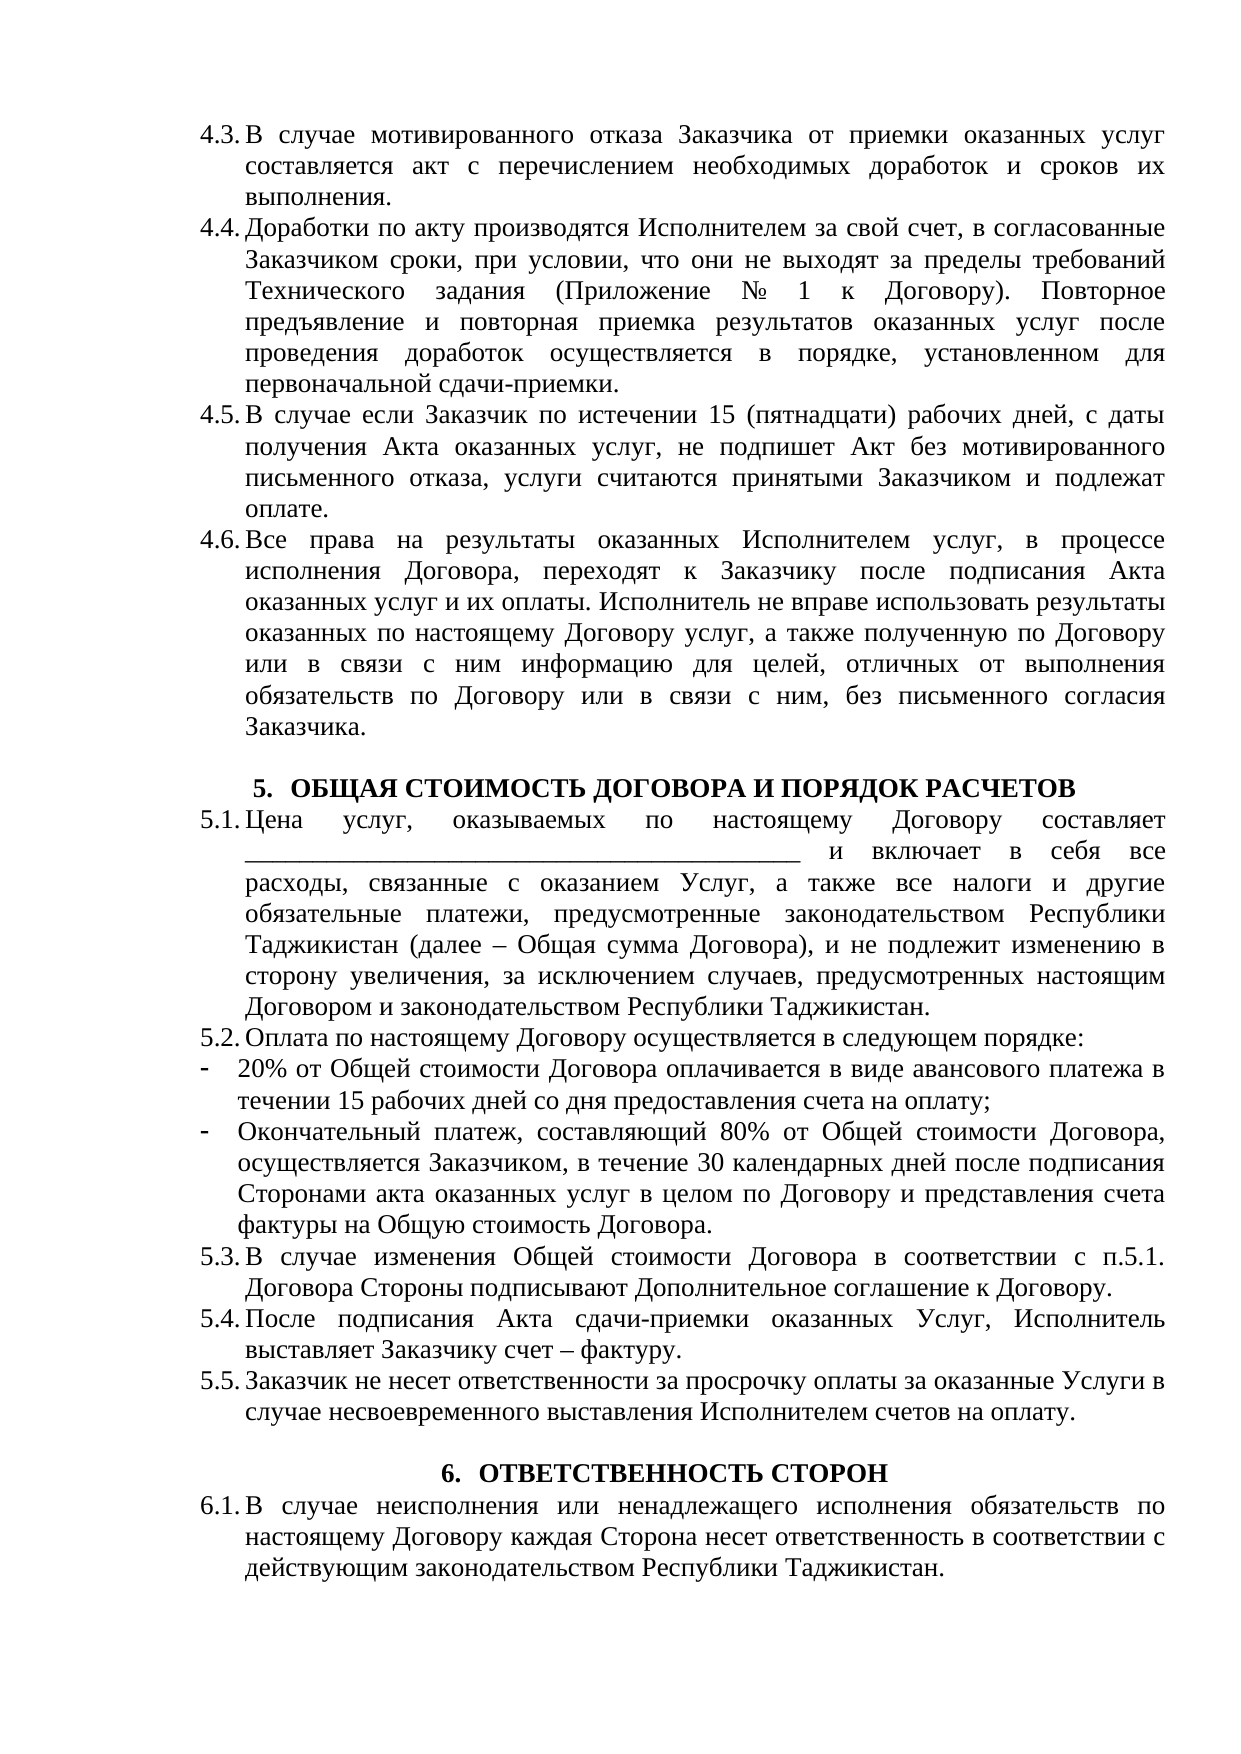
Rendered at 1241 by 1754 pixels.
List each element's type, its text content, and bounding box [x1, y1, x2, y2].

list Заказчик не несет ответственности за просрочку оплаты за оказанные Услуги в случае несвоевременного выставления Исполнителем счетов на оплату. [200, 1364, 1167, 1426]
list 20% от Общей стоимости Договора оплачивается в виде авансового платежа в течении 15 рабочих дней со дня предоставления счета на оплату; [200, 1052, 1167, 1115]
list Окончательный платеж, составляющий 80% от Общей стоимости Договора, осуществляется Заказчиком, в течение 30 календарных дней после подписания Сторонами акта оказанных услуг в целом по Договору и представления счета фактуры на Общую стоимость Договора. [200, 1115, 1167, 1239]
list В случае если Заказчик по истечении 15 (пятнадцати) рабочих дней, с даты получения Акта оказанных услуг, не подпишет Акт без мотивированного письменного отказа, услуги считаются принятыми Заказчиком и подлежат оплате. [200, 398, 1167, 523]
list В случае неисполнения или ненадлежащего исполнения обязательств по настоящему Договору каждая Сторона несет ответственность в соответствии с действующим законодательством Республики Таджикистан. [200, 1489, 1167, 1582]
list ОБЩАЯ СТОИМОСТЬ ДОГОВОРА И ПОРЯДОК РАСЧЕТОВ [162, 772, 1167, 803]
list Оплата по настоящему Договору осуществляется в следующем порядке: [200, 1021, 1167, 1052]
list ОТВЕТСТВЕННОСТЬ СТОРОН [162, 1458, 1167, 1489]
list Все права на результаты оказанных Исполнителем услуг, в процессе исполнения Договора, переходят к Заказчику после подписания Акта оказанных услуг и их оплаты. Исполнитель не вправе использовать результаты оказанных по настоящему Договору услуг, а также полученную по Договору или в связи с ним информацию для целей, отличных от выполнения обязательств по Договору или в связи с ним, без письменного согласия Заказчика. [200, 523, 1167, 741]
list Цена услуг, оказываемых по настоящему Договору составляет _________________________________________ и включает в себя все расходы, связанные с оказанием Услуг, а также все налоги и другие обязательные платежи, предусмотренные законодательством Республики Таджикистан (далее – Общая сумма Договора), и не подлежит изменению в сторону увеличения, за исключением случаев, предусмотренных настоящим Договором и законодательством Республики Таджикистан. [200, 803, 1167, 1021]
list После подписания Акта сдачи-приемки оказанных Услуг, Исполнитель выставляет Заказчику счет – фактуру. [200, 1302, 1167, 1364]
list В случае мотивированного отказа Заказчика от приемки оказанных услуг составляется акт с перечислением необходимых доработок и сроков их выполнения. [200, 118, 1167, 212]
list Доработки по акту производятся Исполнителем за свой счет, в согласованные Заказчиком сроки, при условии, что они не выходят за пределы требований Технического задания (Приложение № 1 к Договору). Повторное предъявление и повторная приемка результатов оказанных услуг после проведения доработок осуществляется в порядке, установленном для первоначальной сдачи-приемки. [200, 212, 1167, 398]
list В случае изменения Общей стоимости Договора в соответствии с п.5.1. Договора Стороны подписывают Дополнительное соглашение к Договору. [200, 1239, 1167, 1302]
